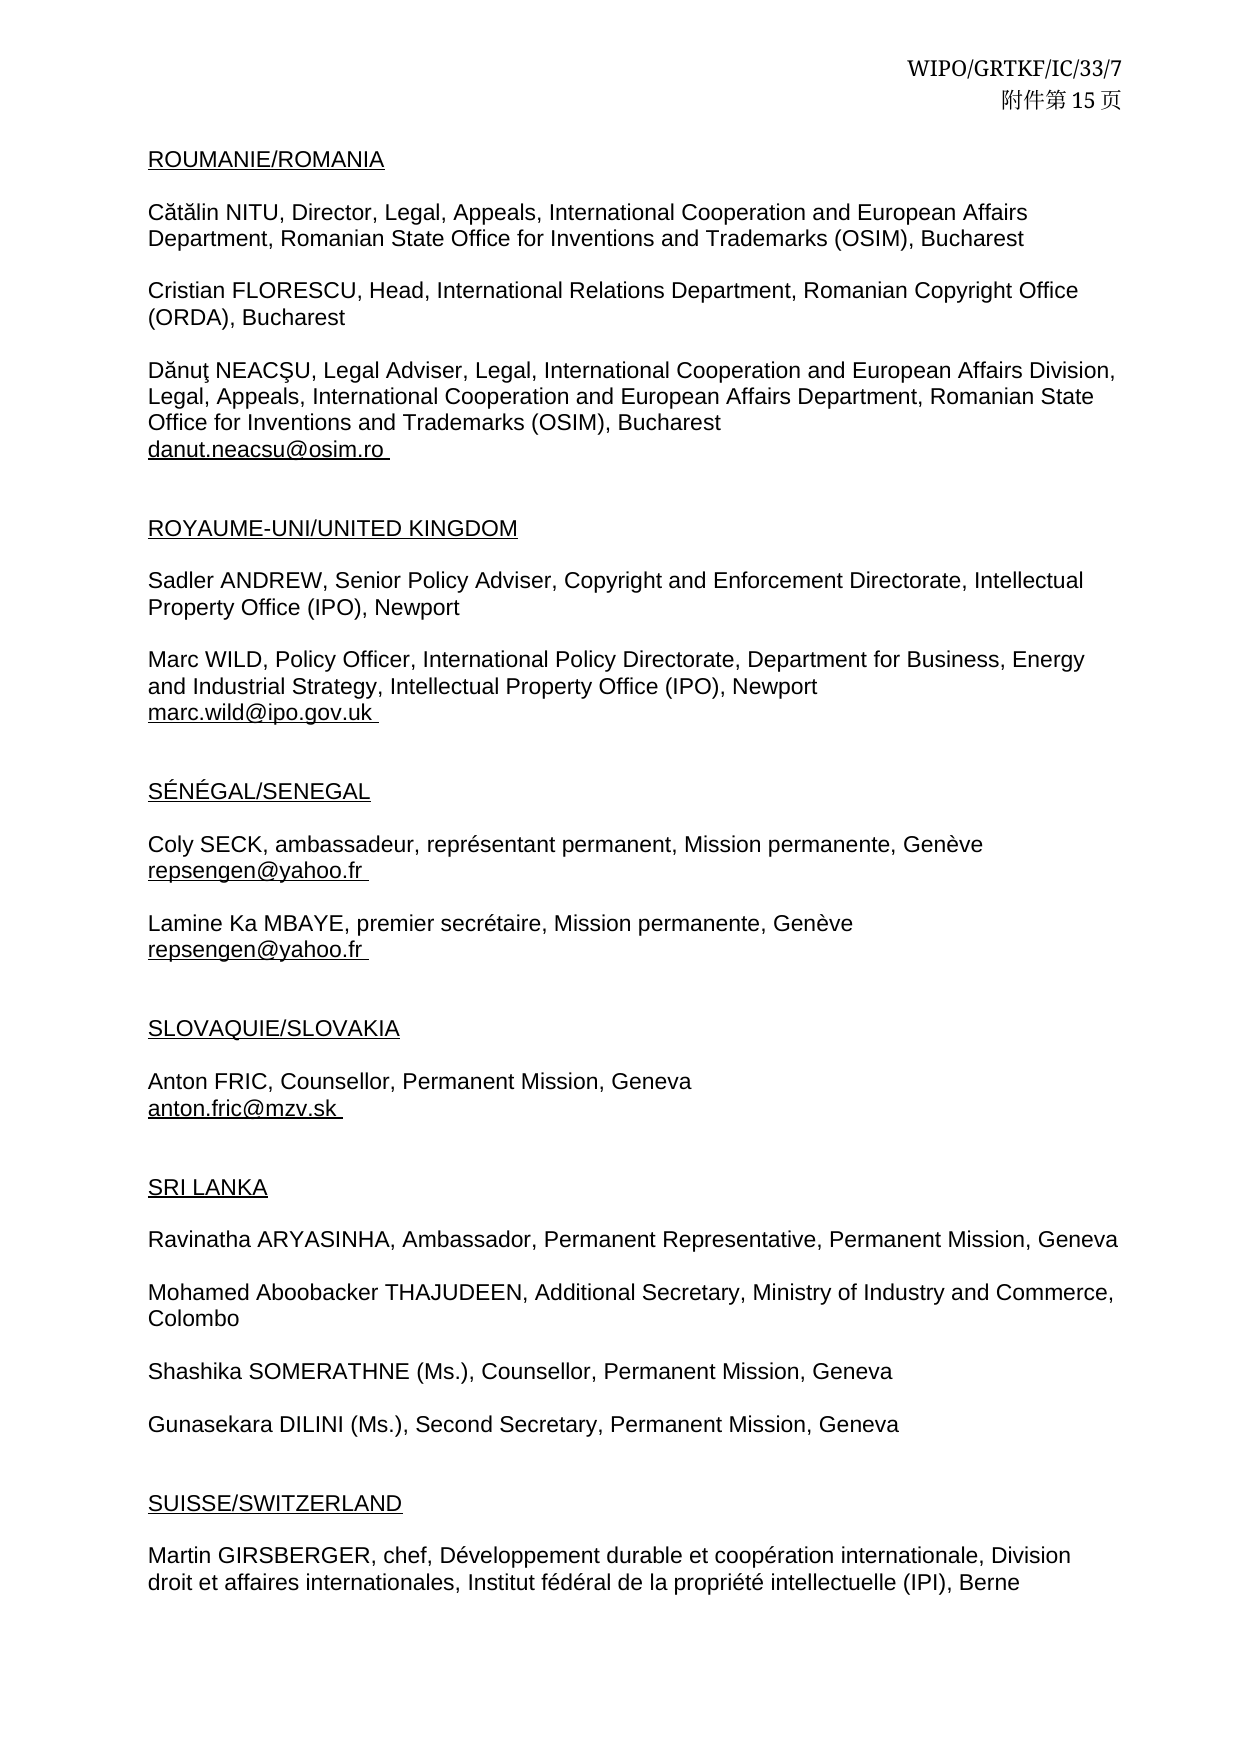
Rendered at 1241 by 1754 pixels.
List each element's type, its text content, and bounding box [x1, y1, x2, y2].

text SUISSE/SWITZERLAND [148, 1490, 1122, 1516]
text Cătălin NITU, Director, Legal, Appeals, International Cooperation and European Affairs Department, Romanian State Office for Inventions and Trademarks (OSIM), Bucharest [148, 198, 1122, 251]
text marc.wild@ipo.gov.uk [148, 699, 1122, 726]
text Shashika SOMERATHNE (Ms.), Counsellor, Permanent Mission, Geneva [148, 1358, 1122, 1384]
text ROUMANIE/ROMANIA [148, 146, 1122, 172]
text SRI LANKA [148, 1173, 1122, 1200]
text Marc WILD, Policy Officer, International Policy Directorate, Department for Business, Energy and Industrial Strategy, Intellectual Property Office (IPO), Newport [148, 646, 1122, 699]
text Coly SECK, ambassadeur, représentant permanent, Mission permanente, Genève [148, 831, 1122, 857]
text ROYAUME-UNI/UNITED KINGDOM [148, 515, 1122, 541]
text Gunasekara DILINI (Ms.), Second Secretary, Permanent Mission, Geneva [148, 1411, 1122, 1437]
text Ravinatha ARYASINHA, Ambassador, Permanent Representative, Permanent Mission, Geneva [148, 1226, 1122, 1253]
text Martin GIRSBERGER, chef, Développement durable et coopération internationale, Division droit et affaires internationales, Institut fédéral de la propriété intellectuelle (IPI), Berne [148, 1542, 1122, 1595]
text SÉNÉGAL/SENEGAL [148, 778, 1122, 804]
text Mohamed Aboobacker THAJUDEEN, Additional Secretary, Ministry of Industry and Commerce, Colombo [148, 1279, 1122, 1332]
text danut.neacsu@osim.ro [148, 436, 1122, 462]
text repsengen@yahoo.fr [148, 857, 1122, 884]
text anton.fric@mzv.sk [148, 1094, 1122, 1121]
text Lamine Ka MBAYE, premier secrétaire, Mission permanente, Genève [148, 910, 1122, 936]
text Dănuţ NEACŞU, Legal Adviser, Legal, International Cooperation and European Affairs Division, Legal, Appeals, International Cooperation and European Affairs Department, Romanian State Office for Inventions and Trademarks (OSIM), Bucharest [148, 357, 1122, 436]
text Anton FRIC, Counsellor, Permanent Mission, Geneva [148, 1068, 1122, 1094]
text repsengen@yahoo.fr [148, 936, 1122, 963]
text Sadler ANDREW, Senior Policy Adviser, Copyright and Enforcement Directorate, Intellectual Property Office (IPO), Newport [148, 567, 1122, 620]
text SLOVAQUIE/SLOVAKIA [148, 1015, 1122, 1042]
text Cristian FLORESCU, Head, International Relations Department, Romanian Copyright Office (ORDA), Bucharest [148, 277, 1122, 330]
